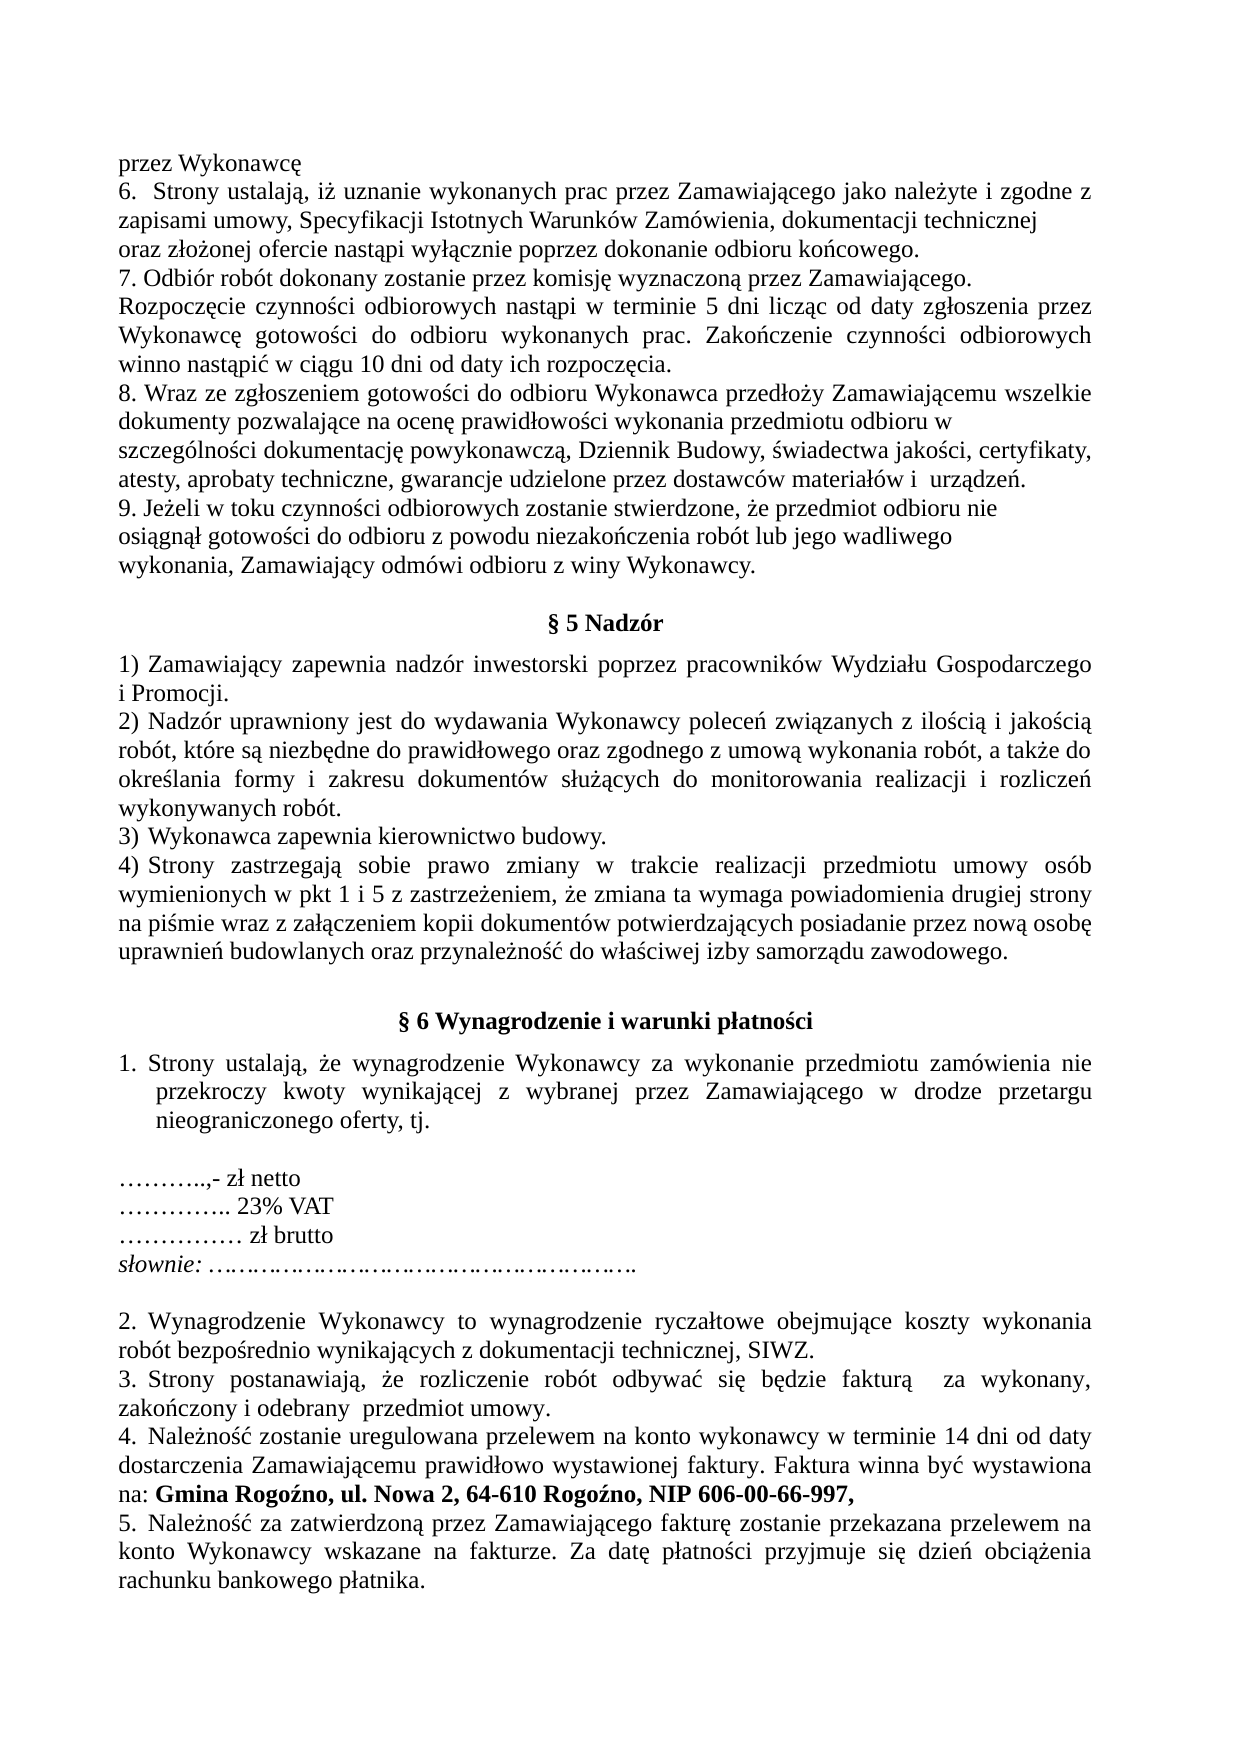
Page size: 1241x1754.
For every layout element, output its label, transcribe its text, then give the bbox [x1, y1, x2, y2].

list Wynagrodzenie Wykonawcy to wynagrodzenie ryczałtowe obejmujące koszty wykonania robót bezpośrednio wynikających z dokumentacji technicznej, SIWZ. [118, 1306, 1093, 1364]
list Wykonawca zapewnia kierownictwo budowy. [118, 821, 1093, 850]
text …………… zł brutto [118, 1220, 1093, 1249]
text wykonania, Zamawiający odmówi odbioru z winy Wykonawcy. [118, 550, 1093, 579]
list Należność za zatwierdzoną przez Zamawiającego fakturę zostanie przekazana przelewem na konto Wykonawcy wskazane na fakturze. Za datę płatności przyjmuje się dzień obciążenia rachunku bankowego płatnika. [118, 1508, 1093, 1594]
text Rozpoczęcie czynności odbiorowych nastąpi w terminie 5 dni licząc od daty zgłoszenia przez Wykonawcę gotowości do odbioru wykonanych prac. Zakończenie czynności odbiorowych winno nastąpić w ciągu 10 dni od daty ich rozpoczęcia. [118, 291, 1093, 378]
text ………..,- zł netto [118, 1163, 1093, 1191]
text osiągnął gotowości do odbioru z powodu niezakończenia robót lub jego wadliwego [118, 521, 1093, 550]
text 8. Wraz ze zgłoszeniem gotowości do odbioru Wykonawca przedłoży Zamawiającemu wszelkie dokumenty pozwalające na ocenę prawidłowości wykonania przedmiotu odbioru w [118, 378, 1093, 435]
text szczególności dokumentację powykonawczą, Dziennik Budowy, świadectwa jakości, certyfikaty, atesty, aprobaty techniczne, gwarancje udzielone przez dostawców materiałów i urządzeń. [118, 435, 1093, 493]
text 6. Strony ustalają, iż uznanie wykonanych prac przez Zamawiającego jako należyte i zgodne z zapisami umowy, Specyfikacji Istotnych Warunków Zamówienia, dokumentacji technicznej [118, 176, 1093, 234]
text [118, 148, 1093, 176]
text słownie: …………………………………………………. [118, 1249, 1093, 1278]
list Należność zostanie uregulowana przelewem na konto wykonawcy w terminie 14 dni od daty dostarczenia Zamawiającemu prawidłowo wystawionej faktury. Faktura winna być wystawiona na: Gmina Rogoźno, ul. Nowa 2, 64-610 Rogoźno, NIP 606-00-66-997, [118, 1421, 1093, 1508]
text § 6 Wynagrodzenie i warunki płatności [118, 1006, 1093, 1035]
text 7. Odbiór robót dokonany zostanie przez komisję wyznaczoną przez Zamawiającego. [118, 263, 1093, 291]
text 9. Jeżeli w toku czynności odbiorowych zostanie stwierdzone, że przedmiot odbioru nie [118, 493, 1093, 521]
text oraz złożonej ofercie nastąpi wyłącznie poprzez dokonanie odbioru końcowego. [118, 234, 1093, 263]
list Zamawiający zapewnia nadzór inwestorski poprzez pracowników Wydziału Gospodarczego i Promocji. [118, 649, 1093, 706]
list Strony postanawiają, że rozliczenie robót odbywać się będzie fakturą za wykonany, zakończony i odebrany przedmiot umowy. [118, 1364, 1093, 1421]
list Strony ustalają, że wynagrodzenie Wykonawcy za wykonanie przedmiotu zamówienia nie przekroczy kwoty wynikającej z wybranej przez Zamawiającego w drodze przetargu nieograniczonego oferty, tj. [118, 1048, 1093, 1134]
text § 5 Nadzór [118, 608, 1093, 636]
text ………….. 23% VAT [118, 1191, 1093, 1220]
list Strony zastrzegają sobie prawo zmiany w trakcie realizacji przedmiotu umowy osób wymienionych w pkt 1 i 5 z zastrzeżeniem, że zmiana ta wymaga powiadomienia drugiej strony na piśmie wraz z załączeniem kopii dokumentów potwierdzających posiadanie przez nową osobę uprawnień budowlanych oraz przynależność do właściwej izby samorządu zawodowego. [118, 850, 1093, 965]
list Nadzór uprawniony jest do wydawania Wykonawcy poleceń związanych z ilością i jakością robót, które są niezbędne do prawidłowego oraz zgodnego z umową wykonania robót, a także do określania formy i zakresu dokumentów służących do monitorowania realizacji i rozliczeń wykonywanych robót. [118, 706, 1093, 821]
